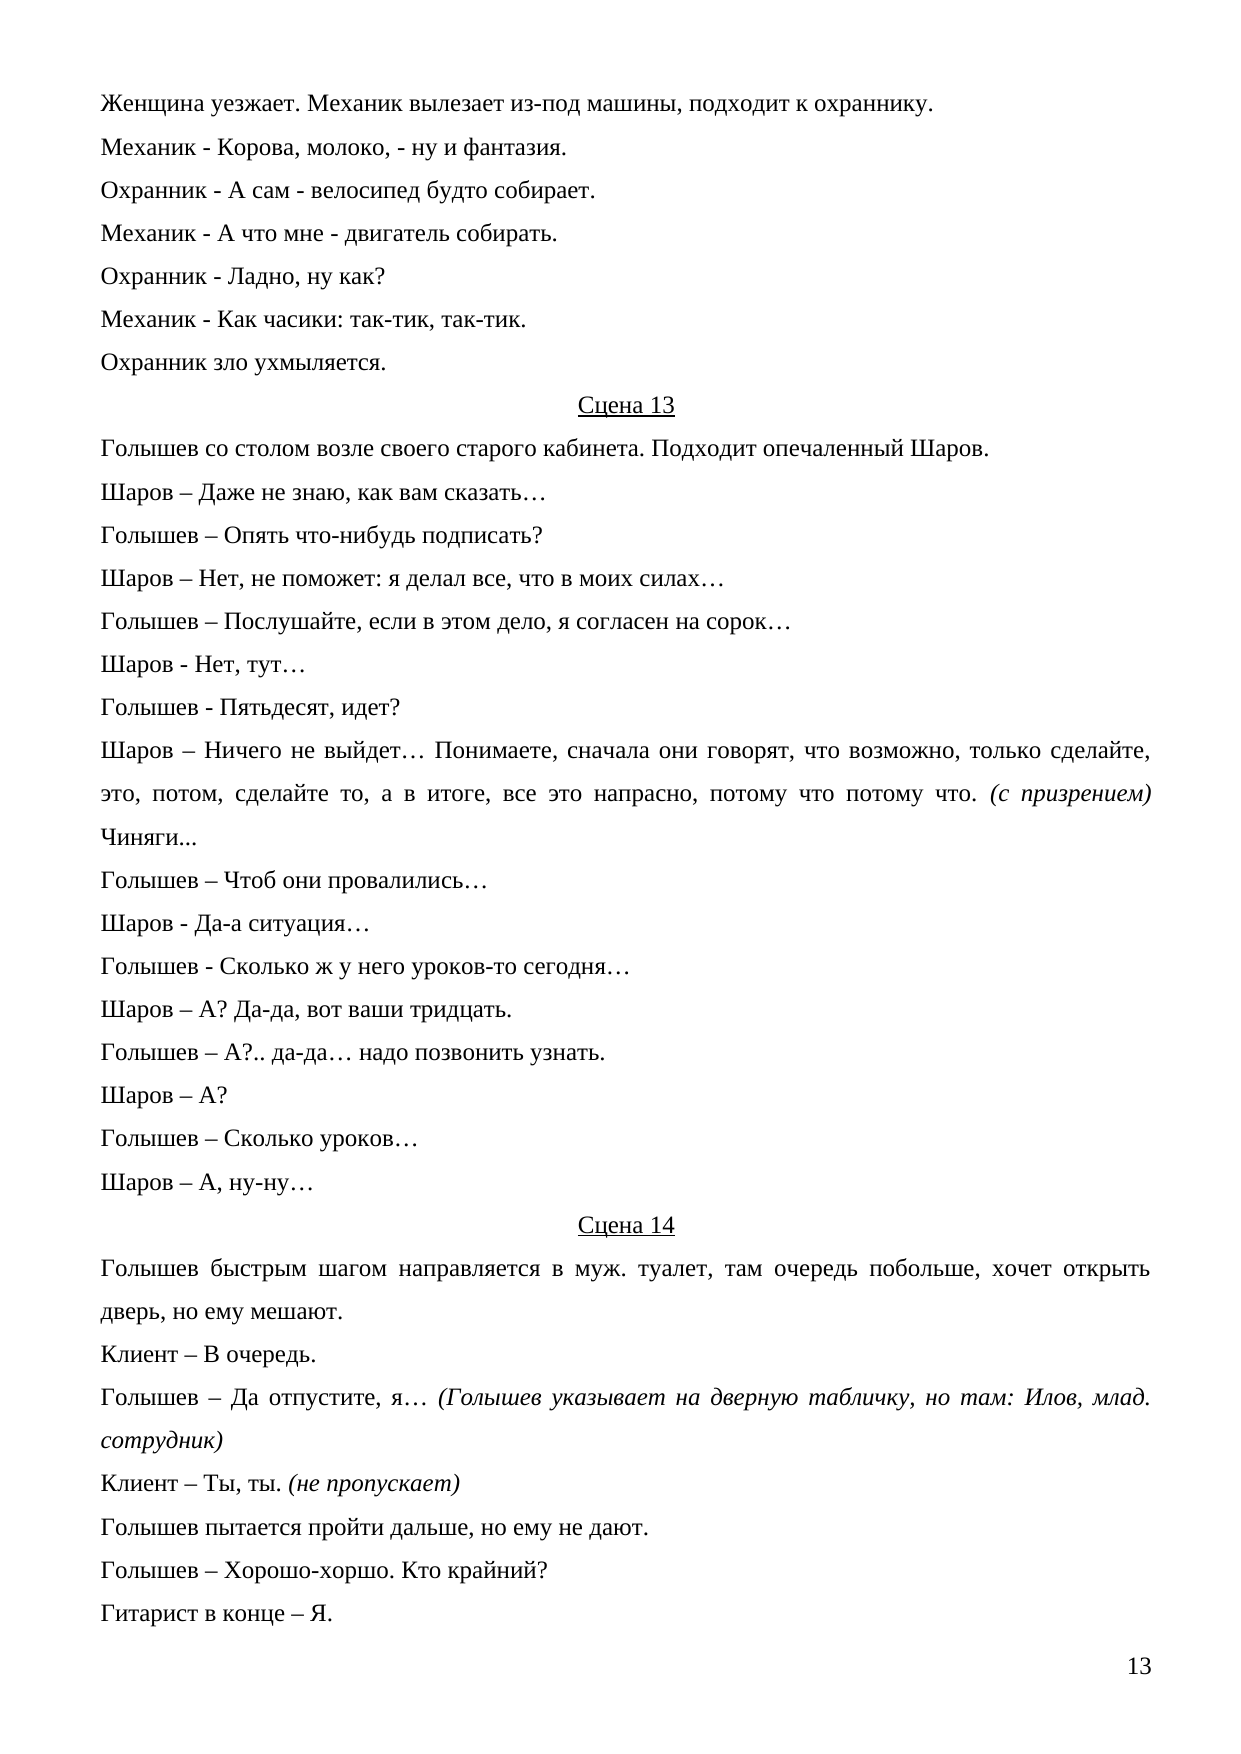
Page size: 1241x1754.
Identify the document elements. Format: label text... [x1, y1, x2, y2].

text Гитарист в конце – Я. [100, 1598, 1152, 1627]
text Голышев - Пятьдесят, идет? [100, 692, 1152, 721]
text Голышев со столом возле своего старого кабинета. Подходит опечаленный Шаров. [100, 433, 1152, 462]
text Механик - Корова, молоко, - ну и фантазия. [100, 132, 1152, 160]
text Женщина уезжает. Механик вылезает из-под машины, подходит к охраннику. [100, 88, 1152, 117]
text Сцена 14 [100, 1210, 1152, 1238]
text Голышев - Сколько ж у него уроков-то сегодня… [100, 951, 1152, 980]
text Шаров - Да-а ситуация… [100, 908, 1152, 937]
text Голышев пытается пройти дальше, но ему не дают. [100, 1512, 1152, 1540]
text Охранник - А сам - велосипед будто собирает. [100, 175, 1152, 203]
text Голышев быстрым шагом направляется в муж. туалет, там очередь побольше, хочет открыть дверь, но ему мешают. [100, 1253, 1152, 1325]
text Охранник зло ухмыляется. [100, 347, 1152, 376]
text Голышев – Сколько уроков… [100, 1123, 1152, 1152]
text Шаров – Даже не знаю, как вам сказать… [100, 477, 1152, 505]
text Клиент – В очередь. [100, 1339, 1152, 1368]
text Клиент – Ты, ты. (не пропускает) [100, 1468, 1152, 1497]
text Сцена 13 [100, 390, 1152, 419]
text Шаров - Нет, тут… [100, 649, 1152, 678]
text Шаров – А? [100, 1080, 1152, 1109]
text Механик - Как часики: так-тик, так-тик. [100, 304, 1152, 333]
text Охранник - Ладно, ну как? [100, 261, 1152, 290]
text Шаров – Нет, не поможет: я делал все, что в моих силах… [100, 563, 1152, 592]
text Голышев – Опять что-нибудь подписать? [100, 520, 1152, 548]
text Голышев – А?.. да-да… надо позвонить узнать. [100, 1037, 1152, 1066]
text Шаров – А, ну-ну… [100, 1167, 1152, 1195]
text Голышев – Послушайте, если в этом дело, я согласен на сорок… [100, 606, 1152, 635]
text Механик - А что мне - двигатель собирать. [100, 218, 1152, 247]
text Голышев – Да отпустите, я… (Голышев указывает на дверную табличку, но там: Илов, млад. сотрудник) [100, 1382, 1152, 1454]
text Голышев – Хорошо-хоршо. Кто крайний? [100, 1555, 1152, 1583]
text Шаров – Ничего не выйдет… Понимаете, сначала они говорят, что возможно, только сделайте, это, потом, сделайте то, а в итоге, все это напрасно, потому что потому что. (с призрением) Чиняги... [100, 735, 1152, 850]
text Шаров – А? Да-да, вот ваши тридцать. [100, 994, 1152, 1023]
text Голышев – Чтоб они провалились… [100, 865, 1152, 893]
